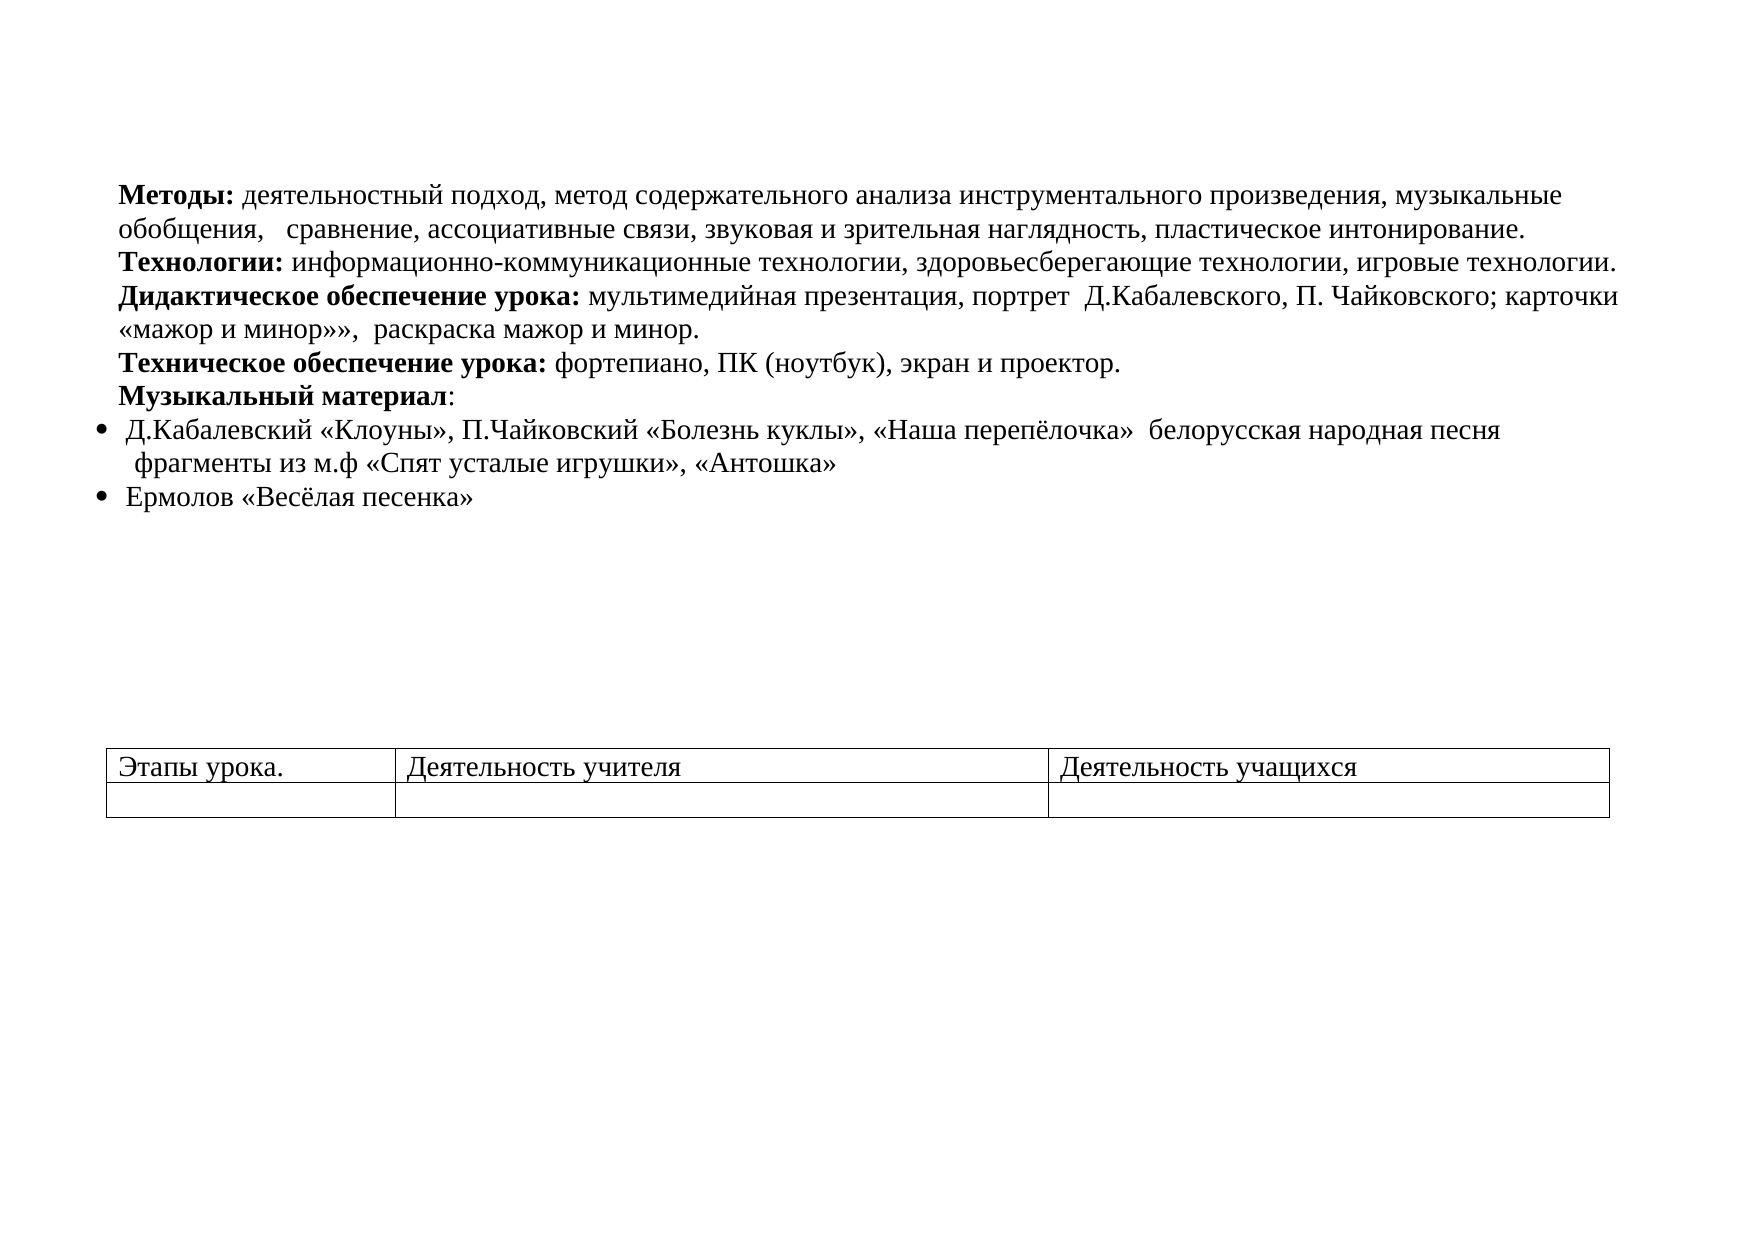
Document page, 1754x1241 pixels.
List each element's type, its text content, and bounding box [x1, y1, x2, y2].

table_cell [1049, 783, 1609, 817]
table_header Деятельность учащихся [1049, 749, 1609, 782]
text Дидактическое обеспечение урока: мультимедийная презентация, портрет Д.Кабалевского, П. Чайковского; карточки «мажор и минор»», раскраска мажор и минор. [118, 278, 1636, 345]
table_header Этапы урока. [107, 749, 395, 782]
text Методы: деятельностный подход, метод содержательного анализа инструментального произведения, музыкальные обобщения, сравнение, ассоциативные связи, звуковая и зрительная наглядность, пластическое интонирование. [118, 177, 1636, 244]
table_header Деятельность учителя [396, 749, 1048, 782]
list Ермолов «Весёлая песенка» [97, 479, 1636, 513]
text Техническое обеспечение урока: фортепиано, ПК (ноутбук), экран и проектор. [118, 345, 1636, 378]
text Музыкальный материал: [118, 378, 1636, 412]
table_cell [107, 783, 395, 817]
table_cell [396, 783, 1048, 817]
text Технологии: информационно-коммуникационные технологии, здоровьесберегающие технологии, игровые технологии. [118, 244, 1636, 278]
list Д.Кабалевский «Клоуны», П.Чайковский «Болезнь куклы», «Наша перепёлочка» белорусская народная песня фрагменты из м.ф «Спят усталые игрушки», «Антошка» [97, 412, 1636, 479]
